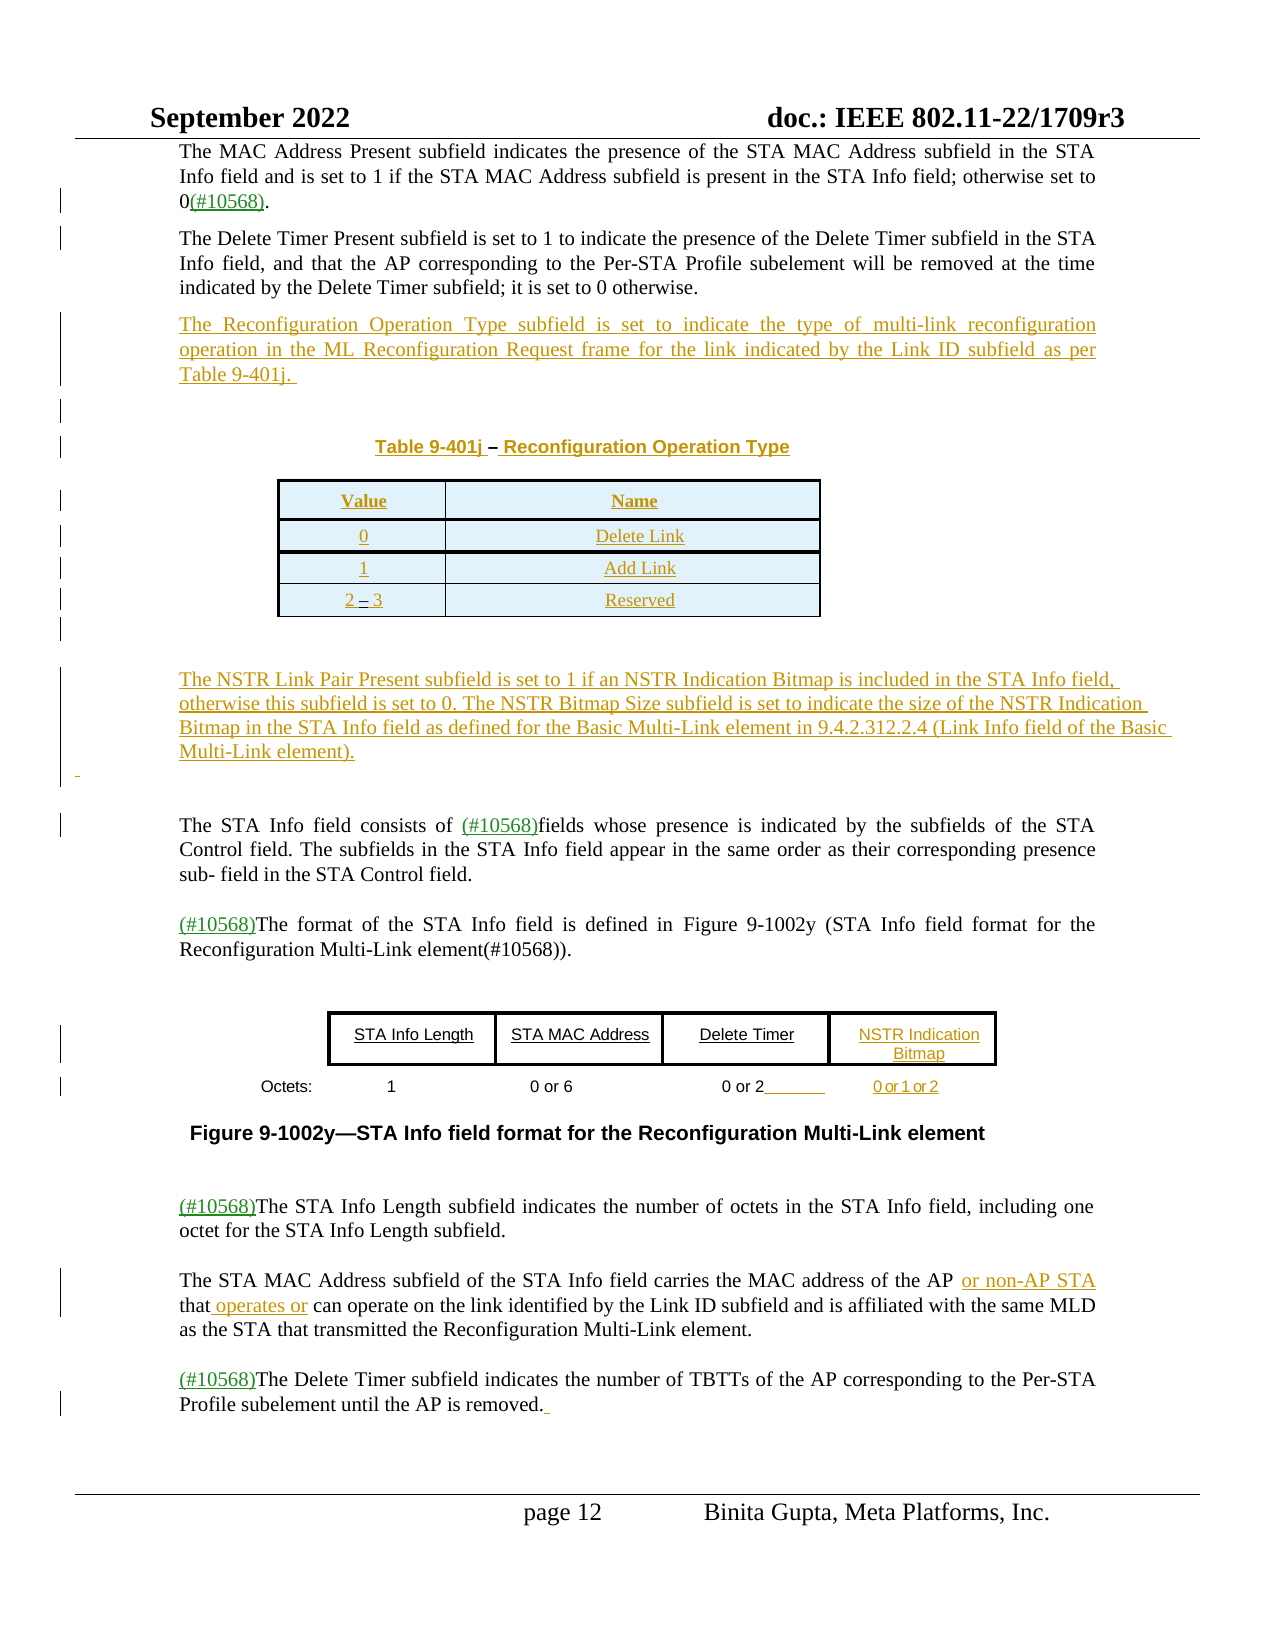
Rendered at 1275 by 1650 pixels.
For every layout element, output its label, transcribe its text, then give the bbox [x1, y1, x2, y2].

table_header STA Info Length [331, 1015, 494, 1063]
table_header Delete Timer [664, 1015, 827, 1063]
text (#10568)The format of the STA Info field is defined in Figure 9-1002y (STA Info field format for the Reconfiguration Multi-Link element(#10568)). [179, 912, 1096, 961]
text Octets: 1 0 or 6 0 or 2 [75, 1077, 1200, 1096]
text The STA MAC Address subfield of the STA Info field carries the MAC address of the AP that can operate on the link identified by the Link ID subfield and is affiliated with the same MLD as the STA that transmitted the Reconfiguration Multi-Link element. [179, 1268, 1096, 1341]
table_header [831, 1015, 994, 1063]
text (#10568)The STA Info Length subfield indicates the number of octets in the STA Info field, including one octet for the STA Info Length subfield. [179, 1194, 1096, 1242]
table_header STA MAC Address [497, 1015, 661, 1063]
text (#10568)The Delete Timer subfield indicates the number of TBTTs of the AP corresponding to the Per-STA Profile subelement until the AP is removed. [179, 1367, 1096, 1416]
text Figure 9-1002y—STA Info field format for the Reconfiguration Multi-Link element [189, 1121, 1200, 1145]
text – [300, 436, 1200, 458]
text The Delete Timer Present subfield is set to 1 to indicate the presence of the Delete Timer subfield in the STA Info field, and that the AP corresponding to the Per-STA Profile subelement will be removed at the time indicated by the Delete Timer subfield; it is set to 0 otherwise. [179, 226, 1096, 299]
text The MAC Address Present subfield indicates the presence of the STA MAC Address subfield in the STA Info field and is set to 1 if the STA MAC Address subfield is present in the STA Info field; otherwise set to 0(#10568). [179, 139, 1096, 213]
text The STA Info field consists of (#10568)fields whose presence is indicated by the subfields of the STA Control field. The subfields in the STA Info field appear in the same order as their corresponding presence sub- field in the STA Control field. [179, 813, 1096, 886]
